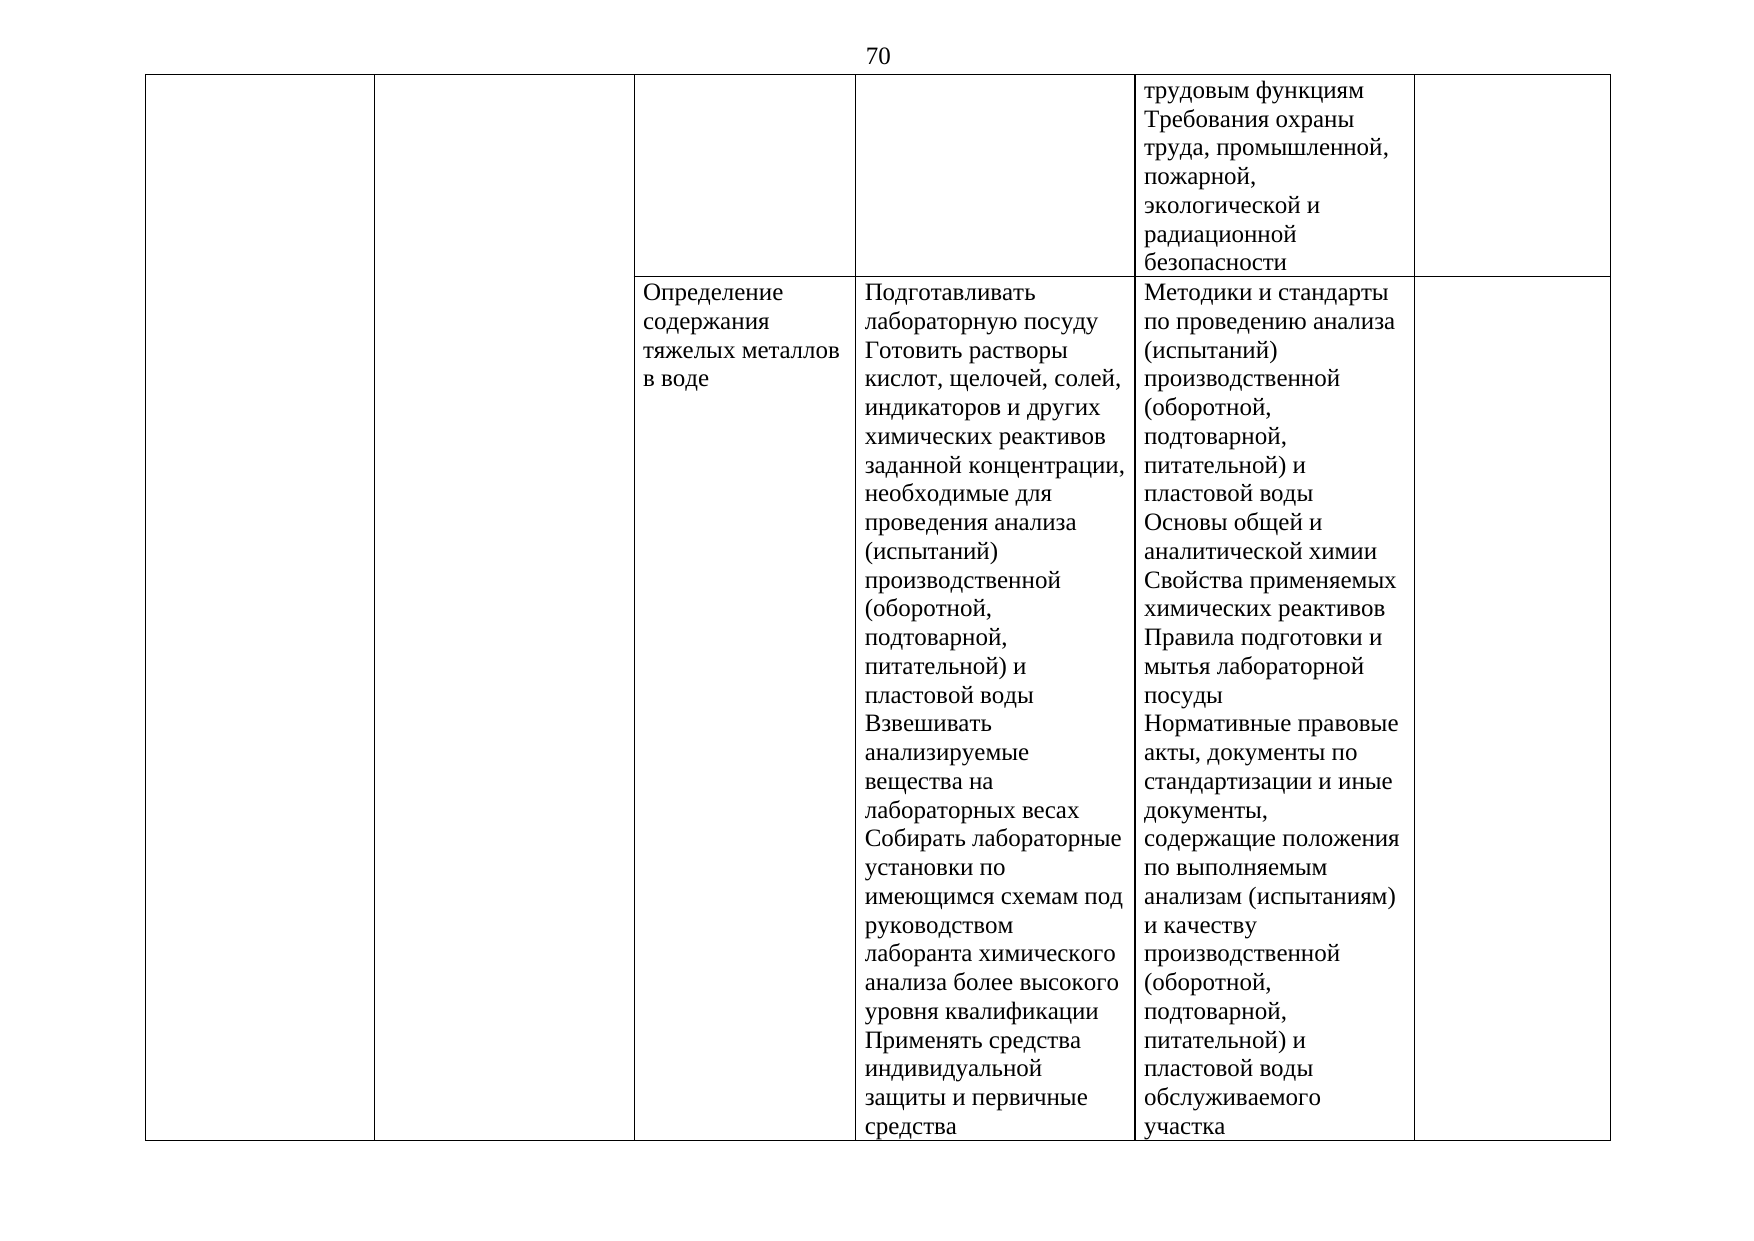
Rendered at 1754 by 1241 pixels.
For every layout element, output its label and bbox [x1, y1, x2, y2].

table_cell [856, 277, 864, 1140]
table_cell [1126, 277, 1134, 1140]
table_cell [635, 75, 855, 276]
table_cell [856, 75, 1134, 276]
table_cell [1415, 277, 1610, 1140]
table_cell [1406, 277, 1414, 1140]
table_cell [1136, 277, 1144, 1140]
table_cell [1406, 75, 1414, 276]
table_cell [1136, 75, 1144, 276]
table_cell [1415, 75, 1610, 276]
table_cell [635, 277, 855, 1140]
